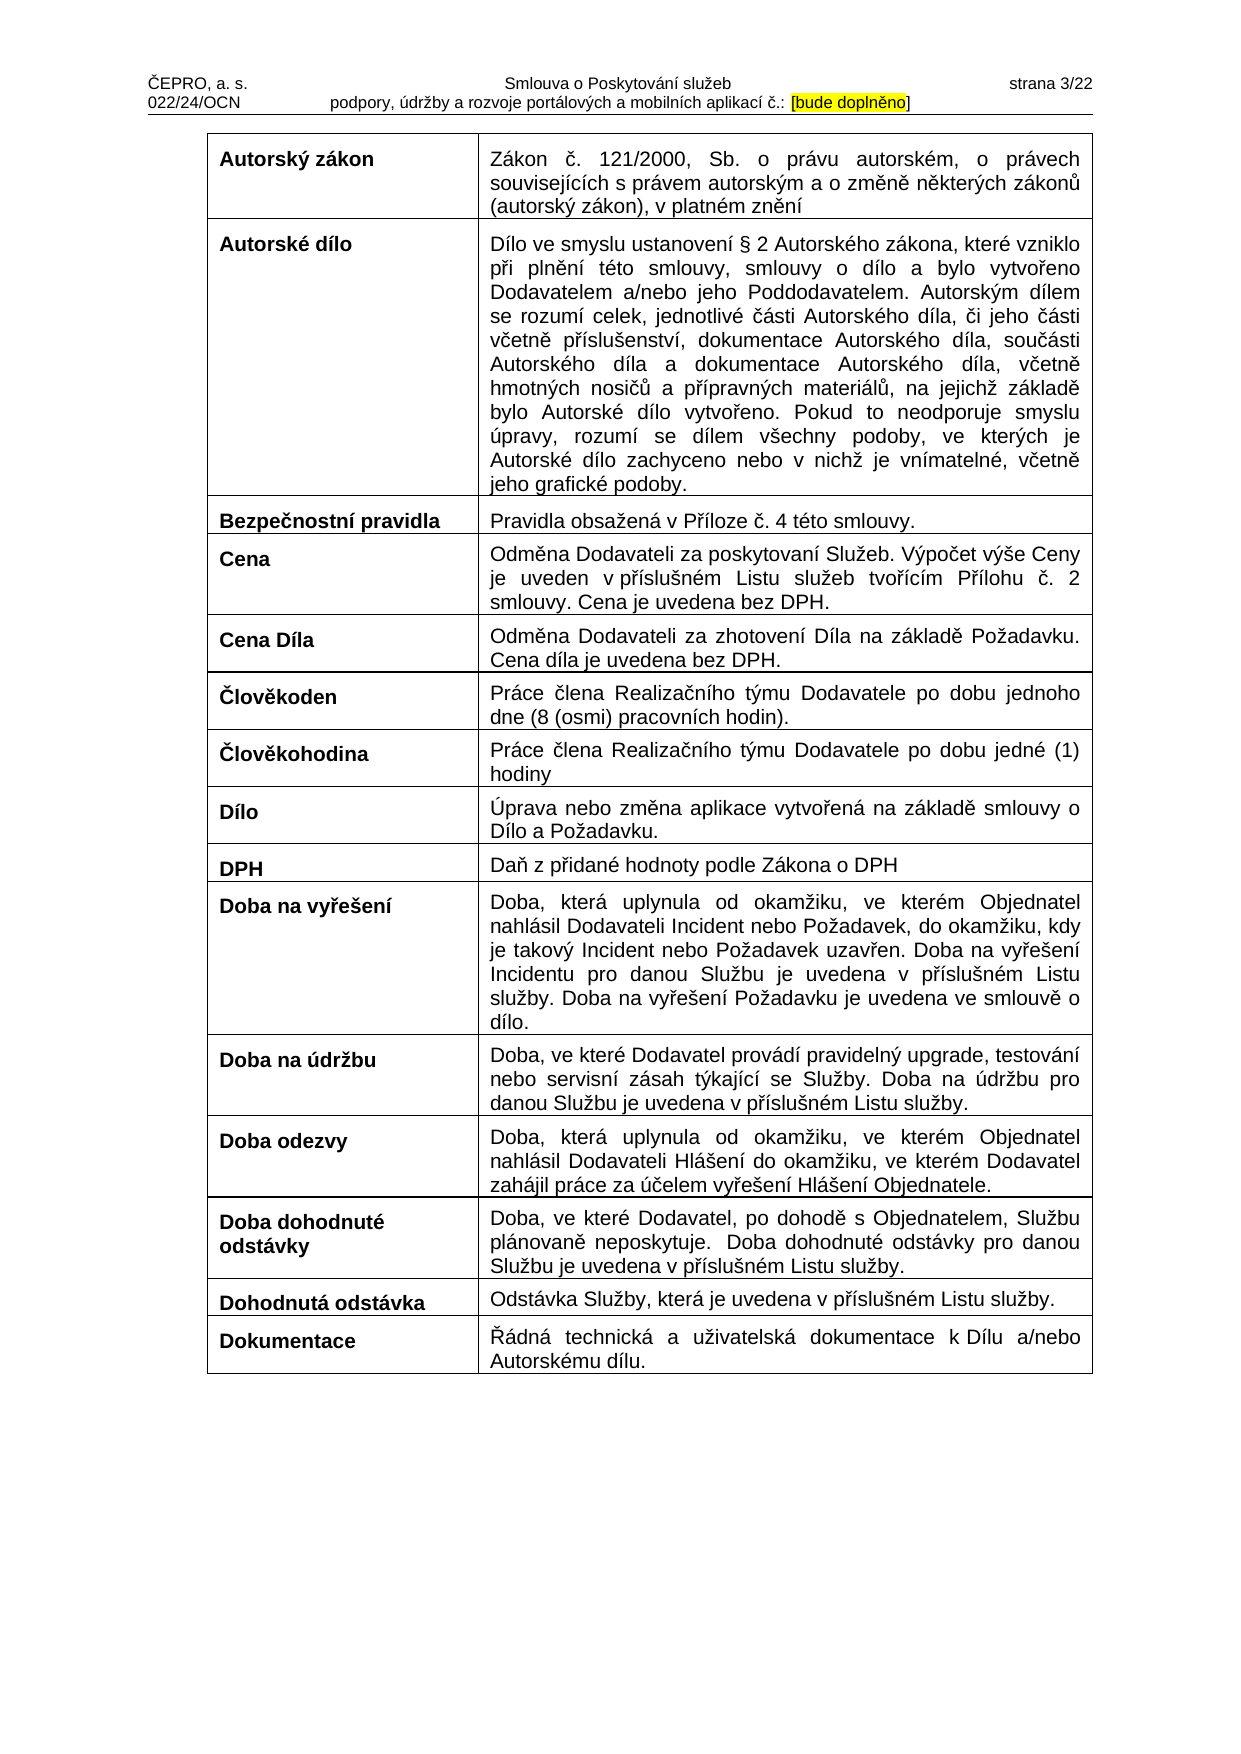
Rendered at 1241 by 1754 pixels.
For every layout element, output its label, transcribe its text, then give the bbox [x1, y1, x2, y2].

table_cell Doba, ve které Dodavatel provádí pravidelný upgrade, testování nebo servisní zásah týkající se Služby. Doba na údržbu pro danou Službu je uvedena v příslušném Listu služby. [479, 1035, 1092, 1115]
table_cell Odměna Dodavateli za zhotovení Díla na základě Požadavku. Cena díla je uvedena bez DPH. [479, 615, 1092, 671]
table_cell Cena [208, 534, 478, 614]
table_cell DPH [208, 844, 478, 881]
table_cell Práce člena Realizačního týmu Dodavatele po dobu jedné (1) hodiny [479, 730, 1092, 786]
table_cell Daň z přidané hodnoty podle Zákona o DPH [479, 844, 1092, 881]
table_cell Doba na údržbu [208, 1035, 478, 1115]
table_cell Autorský zákon [208, 134, 478, 218]
table_cell Doba, ve které Dodavatel, po dohodě s Objednatelem, Službu plánovaně neposkytuje. Doba dohodnuté odstávky pro danou Službu je uvedena v příslušném Listu služby. [479, 1198, 1092, 1278]
table_cell Cena Díla [208, 615, 478, 671]
table_cell Zákon č. 121/2000, Sb. o právu autorském, o právech souvisejících s právem autorským a o změně některých zákonů (autorský zákon), v platném znění [479, 134, 1092, 218]
table_cell Člověkohodina [208, 730, 478, 786]
table_cell Práce člena Realizačního týmu Dodavatele po dobu jednoho dne (8 (osmi) pracovních hodin). [479, 673, 1092, 729]
table_cell Autorské dílo [208, 219, 478, 495]
table_cell Doba odezvy [208, 1116, 478, 1196]
table_cell Dokumentace [208, 1316, 478, 1372]
table_cell Pravidla obsažená v Příloze č. 4 této smlouvy. [479, 496, 1092, 533]
table_cell Dílo [208, 787, 478, 843]
table_cell Dílo ve smyslu ustanovení § 2 Autorského zákona, které vzniklo při plnění této smlouvy, smlouvy o dílo a bylo vytvořeno Dodavatelem a/nebo jeho Poddodavatelem. Autorským dílem se rozumí celek, jednotlivé části Autorského díla, či jeho části včetně příslušenství, dokumentace Autorského díla, součásti Autorského díla a dokumentace Autorského díla, včetně hmotných nosičů a přípravných materiálů, na jejichž základě bylo Autorské dílo vytvořeno. Pokud to neodporuje smyslu úpravy, rozumí se dílem všechny podoby, ve kterých je Autorské dílo zachyceno nebo v nichž je vnímatelné, včetně jeho grafické podoby. [479, 219, 1092, 495]
table_cell Dohodnutá odstávka [208, 1279, 478, 1315]
table_cell Doba na vyřešení [208, 882, 478, 1034]
table_cell Doba dohodnuté odstávky [208, 1198, 478, 1278]
table_cell Úprava nebo změna aplikace vytvořená na základě smlouvy o Dílo a Požadavku. [479, 787, 1092, 843]
table_cell Bezpečnostní pravidla [208, 496, 478, 533]
table_cell Člověkoden [208, 673, 478, 729]
table_cell Odměna Dodavateli za poskytovaní Služeb. Výpočet výše Ceny je uveden v příslušném Listu služeb tvořícím Přílohu č. 2 smlouvy. Cena je uvedena bez DPH. [479, 534, 1092, 614]
table_cell Odstávka Služby, která je uvedena v příslušném Listu služby. [479, 1279, 1092, 1315]
table_cell Doba, která uplynula od okamžiku, ve kterém Objednatel nahlásil Dodavateli Incident nebo Požadavek, do okamžiku, kdy je takový Incident nebo Požadavek uzavřen. Doba na vyřešení Incidentu pro danou Službu je uvedena v příslušném Listu služby. Doba na vyřešení Požadavku je uvedena ve smlouvě o dílo. [479, 882, 1092, 1034]
table_cell Doba, která uplynula od okamžiku, ve kterém Objednatel nahlásil Dodavateli Hlášení do okamžiku, ve kterém Dodavatel zahájil práce za účelem vyřešení Hlášení Objednatele. [479, 1116, 1092, 1196]
table_cell Řádná technická a uživatelská dokumentace k Dílu a/nebo Autorskému dílu. [479, 1316, 1092, 1372]
